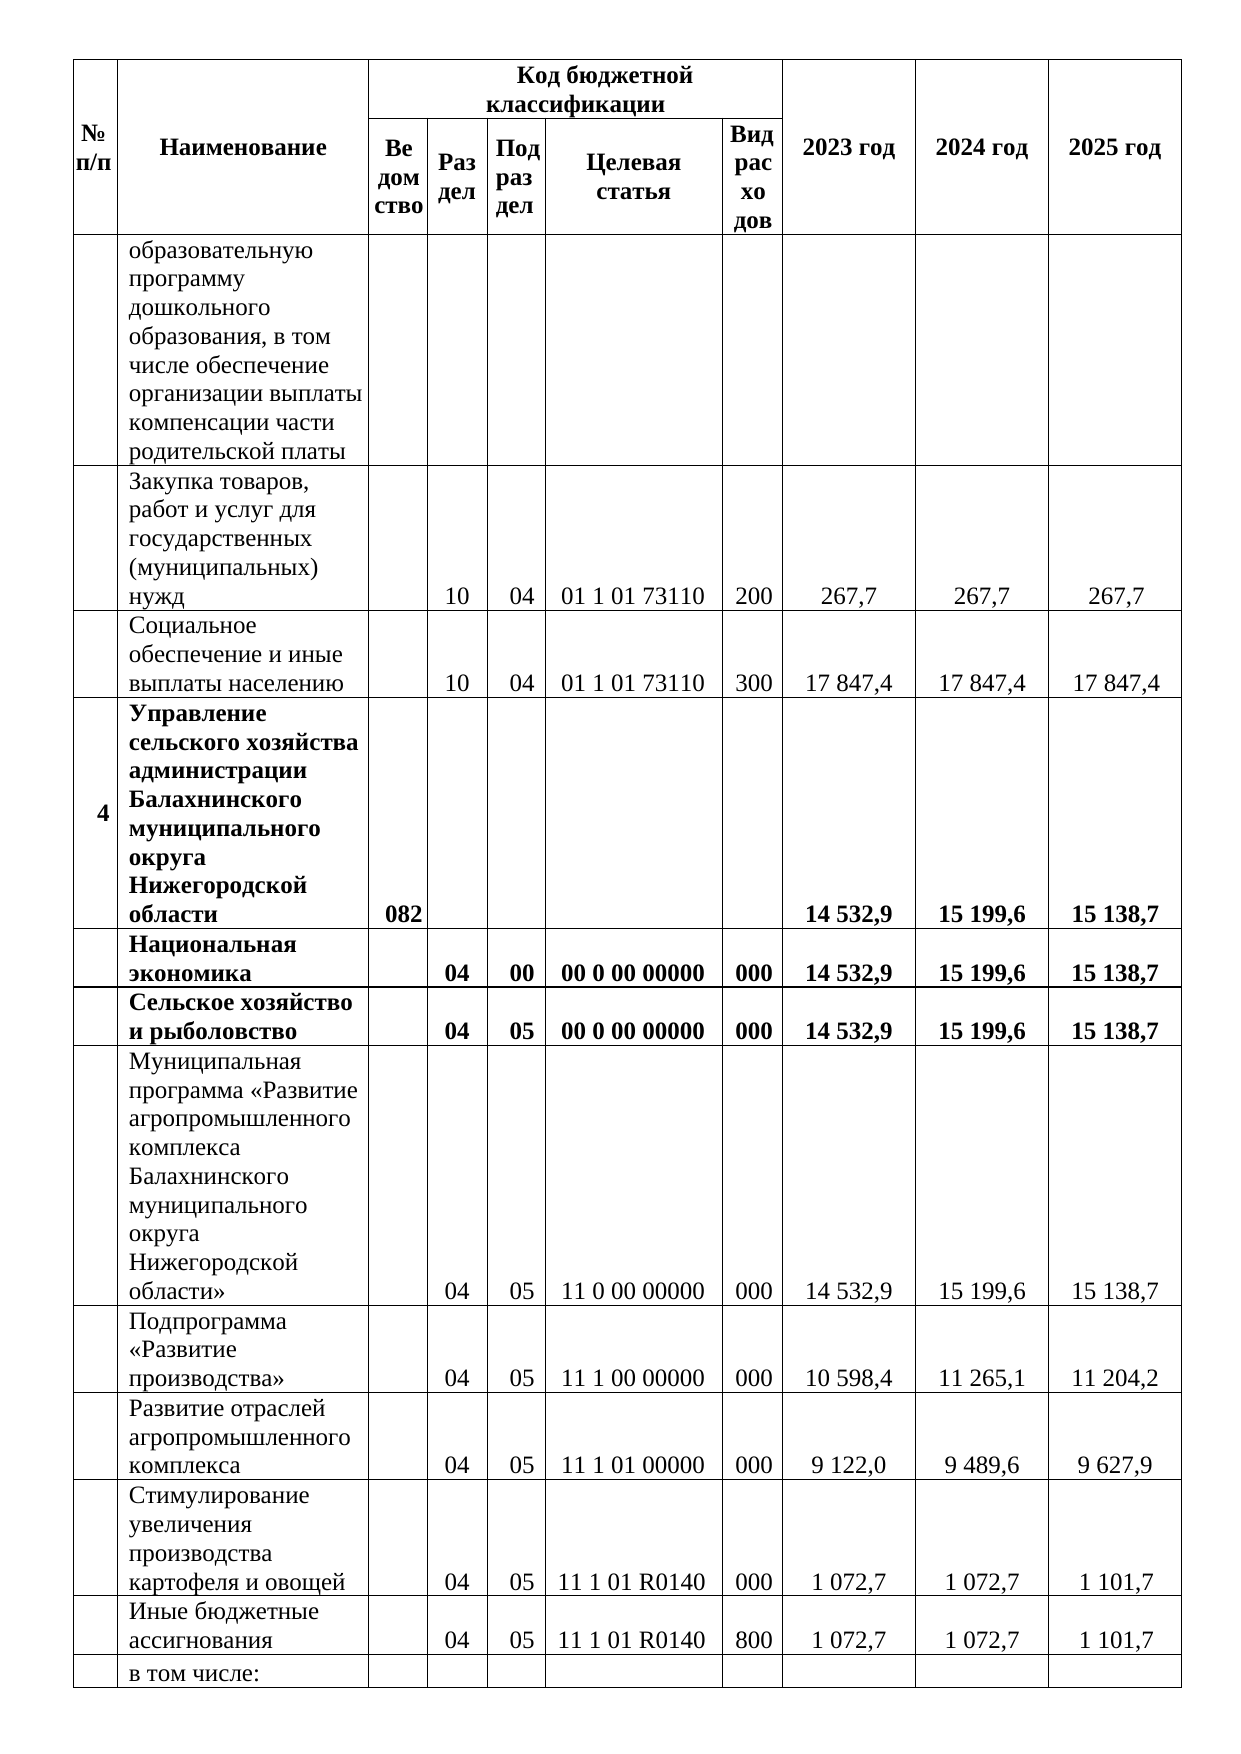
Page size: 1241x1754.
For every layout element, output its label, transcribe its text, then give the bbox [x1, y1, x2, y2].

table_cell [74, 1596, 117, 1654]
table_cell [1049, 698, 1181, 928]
table_cell Раз дел [428, 119, 487, 234]
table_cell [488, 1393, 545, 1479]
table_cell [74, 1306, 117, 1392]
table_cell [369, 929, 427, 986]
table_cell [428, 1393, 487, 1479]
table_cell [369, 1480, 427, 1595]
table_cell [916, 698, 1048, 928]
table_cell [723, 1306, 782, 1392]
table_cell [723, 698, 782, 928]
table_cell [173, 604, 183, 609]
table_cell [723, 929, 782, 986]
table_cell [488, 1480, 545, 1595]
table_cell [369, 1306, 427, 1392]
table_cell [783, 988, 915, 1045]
table_header 2023 год [783, 60, 915, 234]
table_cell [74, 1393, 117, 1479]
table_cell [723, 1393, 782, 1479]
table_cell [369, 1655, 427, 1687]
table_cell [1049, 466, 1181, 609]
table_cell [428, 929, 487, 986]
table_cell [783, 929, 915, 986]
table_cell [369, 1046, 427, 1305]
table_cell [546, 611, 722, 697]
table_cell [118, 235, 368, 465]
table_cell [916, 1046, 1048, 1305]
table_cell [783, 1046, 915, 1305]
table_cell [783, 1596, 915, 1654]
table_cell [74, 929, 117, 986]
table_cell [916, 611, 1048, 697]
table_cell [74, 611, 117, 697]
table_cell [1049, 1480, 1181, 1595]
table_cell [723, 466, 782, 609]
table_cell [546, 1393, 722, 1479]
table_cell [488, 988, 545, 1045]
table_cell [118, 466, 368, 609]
table_cell Вид рас хо дов [723, 119, 782, 234]
table_cell Ве дом ство [369, 119, 427, 234]
table_header Код бюджетной классификации [369, 60, 782, 118]
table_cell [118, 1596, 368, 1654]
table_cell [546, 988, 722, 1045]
table_header Наименование [118, 60, 368, 234]
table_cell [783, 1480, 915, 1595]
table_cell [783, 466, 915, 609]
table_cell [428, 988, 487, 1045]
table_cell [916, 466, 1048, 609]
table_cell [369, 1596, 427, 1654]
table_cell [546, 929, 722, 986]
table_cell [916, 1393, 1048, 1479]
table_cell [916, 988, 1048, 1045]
table_cell Под раз дел [488, 119, 545, 234]
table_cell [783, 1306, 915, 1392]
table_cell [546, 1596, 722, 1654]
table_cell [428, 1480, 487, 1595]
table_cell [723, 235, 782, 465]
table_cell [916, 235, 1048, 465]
table_header № п/п [74, 60, 117, 234]
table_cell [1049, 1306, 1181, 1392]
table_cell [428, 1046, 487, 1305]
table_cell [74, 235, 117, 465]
table_cell Целевая статья [546, 119, 722, 234]
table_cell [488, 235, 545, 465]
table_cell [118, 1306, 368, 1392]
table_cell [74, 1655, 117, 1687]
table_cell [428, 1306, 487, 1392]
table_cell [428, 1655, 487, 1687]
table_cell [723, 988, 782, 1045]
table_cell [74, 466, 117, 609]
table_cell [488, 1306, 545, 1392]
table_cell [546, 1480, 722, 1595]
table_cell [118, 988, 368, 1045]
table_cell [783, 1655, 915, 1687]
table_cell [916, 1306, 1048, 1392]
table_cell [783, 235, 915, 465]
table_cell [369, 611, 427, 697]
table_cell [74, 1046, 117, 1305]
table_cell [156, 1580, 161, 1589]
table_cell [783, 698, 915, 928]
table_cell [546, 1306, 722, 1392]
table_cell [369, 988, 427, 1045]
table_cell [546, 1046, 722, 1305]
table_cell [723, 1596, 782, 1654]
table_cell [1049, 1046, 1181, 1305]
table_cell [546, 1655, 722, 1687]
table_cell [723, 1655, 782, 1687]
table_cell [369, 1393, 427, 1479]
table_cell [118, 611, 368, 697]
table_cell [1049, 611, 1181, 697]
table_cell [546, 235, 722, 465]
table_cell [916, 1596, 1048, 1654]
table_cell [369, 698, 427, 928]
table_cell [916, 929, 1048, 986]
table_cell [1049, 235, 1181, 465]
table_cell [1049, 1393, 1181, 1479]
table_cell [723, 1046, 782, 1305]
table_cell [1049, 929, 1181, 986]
table_header 2025 год [1049, 60, 1181, 234]
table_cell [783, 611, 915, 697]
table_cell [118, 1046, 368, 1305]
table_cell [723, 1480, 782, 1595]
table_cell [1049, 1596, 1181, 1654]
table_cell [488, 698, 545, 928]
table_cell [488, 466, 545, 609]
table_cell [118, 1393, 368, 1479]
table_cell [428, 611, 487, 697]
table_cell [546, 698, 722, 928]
table_header 2024 год [916, 60, 1048, 234]
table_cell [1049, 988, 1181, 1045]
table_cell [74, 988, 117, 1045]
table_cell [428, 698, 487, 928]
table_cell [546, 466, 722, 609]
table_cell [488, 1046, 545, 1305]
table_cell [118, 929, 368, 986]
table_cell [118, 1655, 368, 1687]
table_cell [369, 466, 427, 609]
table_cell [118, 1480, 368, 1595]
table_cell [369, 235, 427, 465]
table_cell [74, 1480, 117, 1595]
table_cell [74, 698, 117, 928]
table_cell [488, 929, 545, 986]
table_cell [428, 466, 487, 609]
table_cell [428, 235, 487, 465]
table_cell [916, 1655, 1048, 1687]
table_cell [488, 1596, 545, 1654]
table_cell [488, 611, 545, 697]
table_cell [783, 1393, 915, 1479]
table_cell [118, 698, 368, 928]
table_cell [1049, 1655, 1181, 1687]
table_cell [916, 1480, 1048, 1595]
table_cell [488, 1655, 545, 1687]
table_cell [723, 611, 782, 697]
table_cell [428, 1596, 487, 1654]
